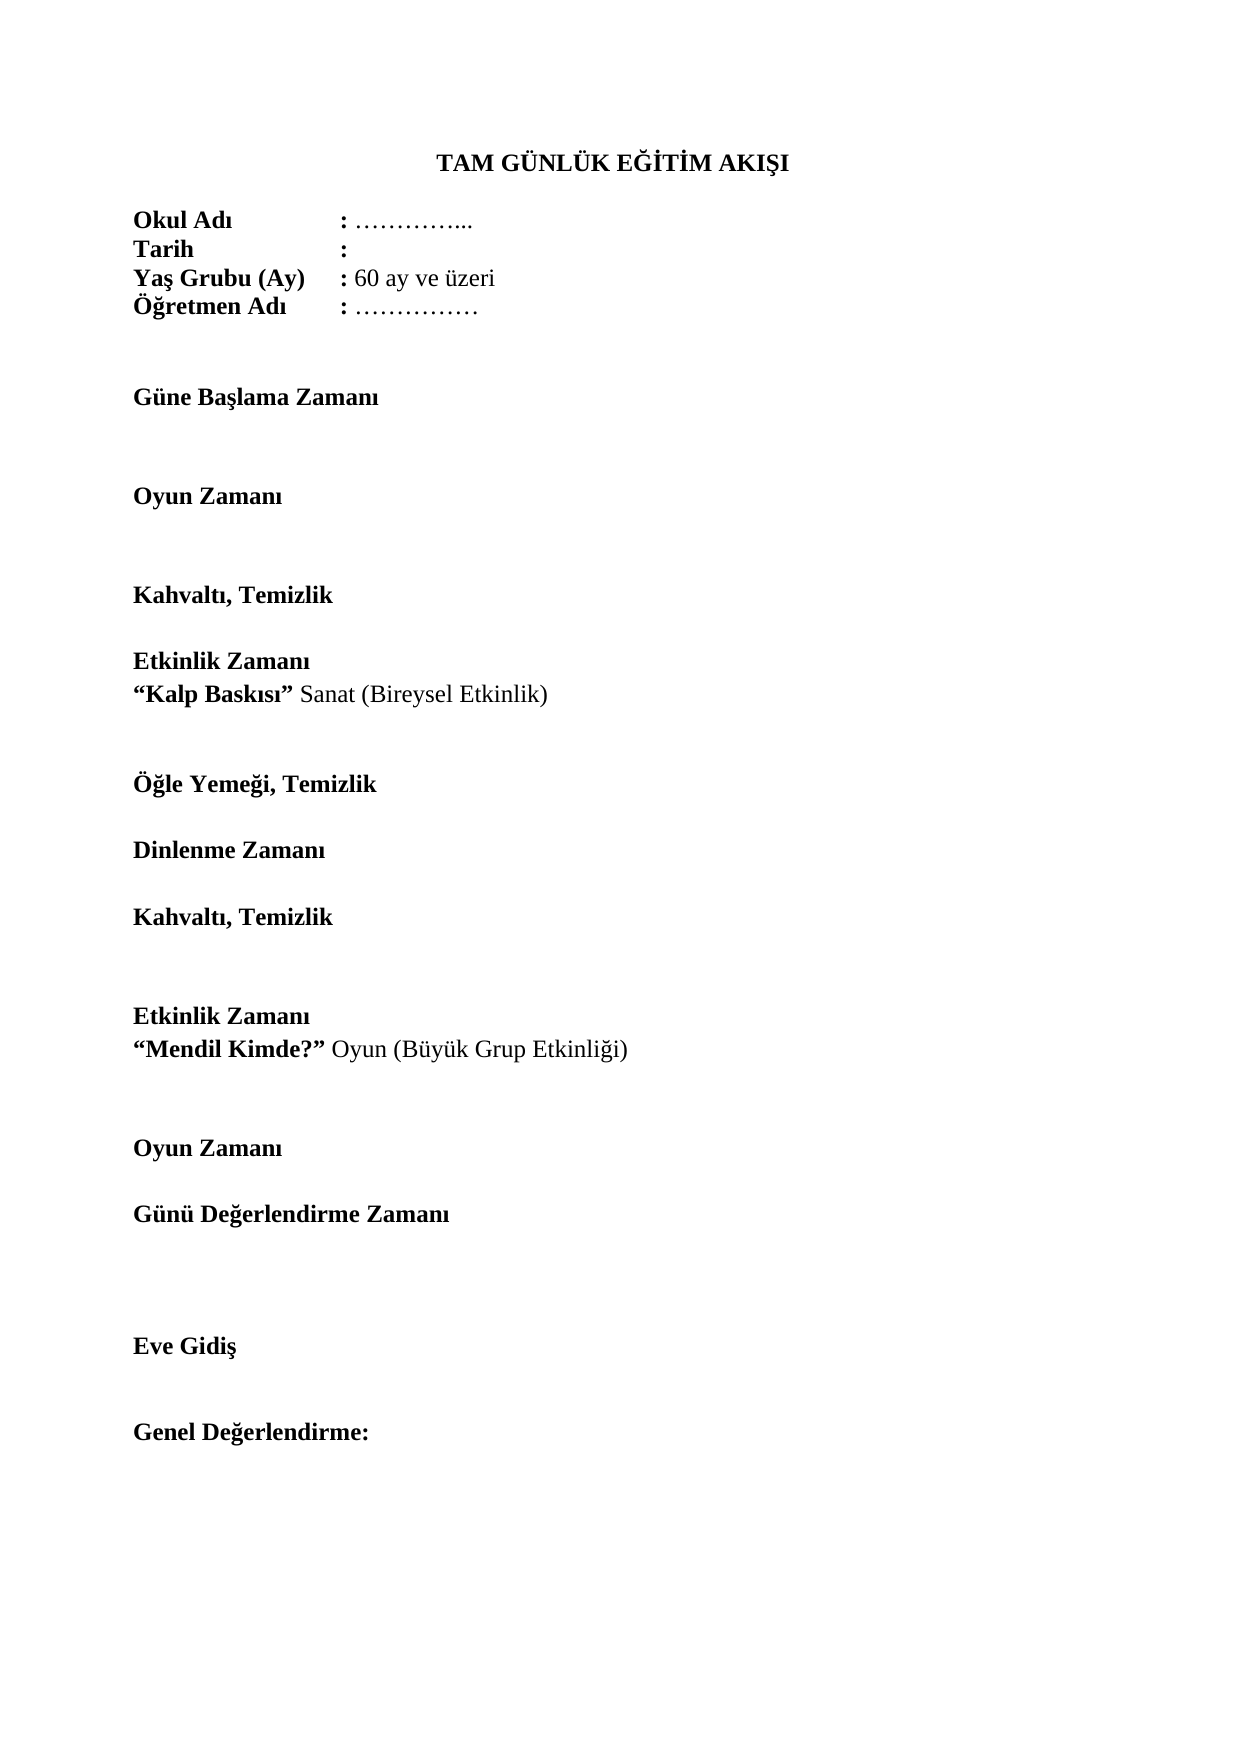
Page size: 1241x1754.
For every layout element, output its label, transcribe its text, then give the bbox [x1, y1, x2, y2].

text Tarih : [133, 234, 1093, 263]
text Eve Gidiş [133, 1331, 1093, 1360]
text Kahvaltı, Temizlik [133, 580, 1093, 609]
text Etkinlik Zamanı [133, 646, 1093, 675]
text Okul Adı : …………... [133, 205, 1093, 234]
text Günü Değerlendirme Zamanı [133, 1199, 1093, 1228]
text Yaş Grubu (Ay) : 60 ay ve üzeri [133, 263, 1093, 291]
text Dinlenme Zamanı [133, 836, 1093, 864]
text Oyun Zamanı [133, 1133, 1093, 1162]
text Etkinlik Zamanı [133, 1001, 1093, 1029]
text Güne Başlama Zamanı [133, 382, 1093, 411]
text TAM GÜNLÜK EĞİTİM AKIŞI [133, 148, 1093, 176]
text “Kalp Baskısı” Sanat (Bireysel Etkinlik) [133, 679, 1093, 708]
text Öğretmen Adı : …………… [133, 291, 1093, 320]
text Kahvaltı, Temizlik [133, 902, 1093, 930]
text “Mendil Kimde?” Oyun (Büyük Grup Etkinliği) [133, 1034, 1093, 1062]
text Genel Değerlendirme: [133, 1417, 1093, 1446]
text Öğle Yemeği, Temizlik [133, 769, 1093, 798]
text Oyun Zamanı [133, 481, 1093, 510]
